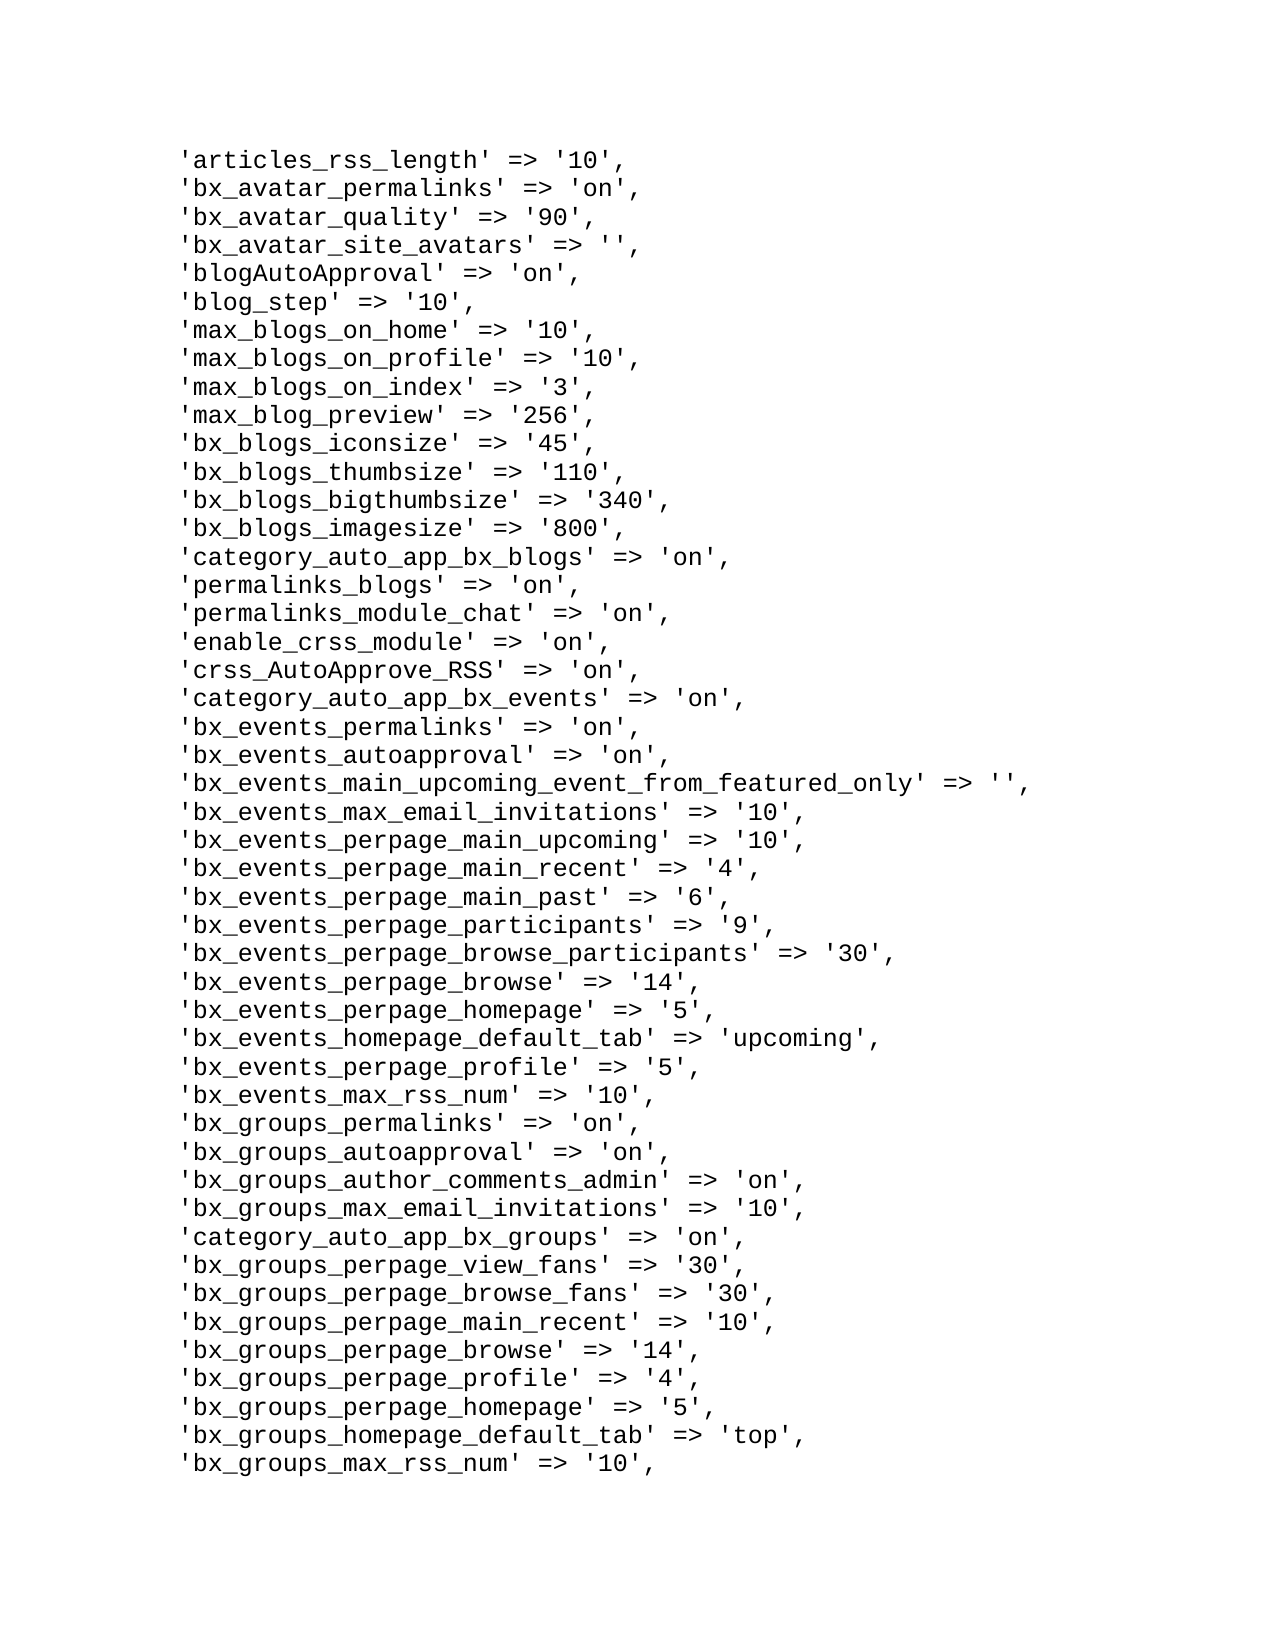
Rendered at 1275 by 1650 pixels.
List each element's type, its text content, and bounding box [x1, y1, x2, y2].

text 'bx_events_perpage_main_past' => '6', [148, 884, 1127, 913]
text 'bx_groups_perpage_view_fans' => '30', [148, 1253, 1127, 1281]
text 'bx_groups_homepage_default_tab' => 'top', [148, 1423, 1127, 1451]
text 'bx_avatar_site_avatars' => '', [148, 233, 1127, 261]
text 'enable_crss_module' => 'on', [148, 629, 1127, 658]
text 'bx_blogs_imagesize' => '800', [148, 516, 1127, 544]
text 'crss_AutoApprove_RSS' => 'on', [148, 658, 1127, 686]
text 'bx_groups_max_email_invitations' => '10', [148, 1196, 1127, 1224]
text 'bx_events_max_email_invitations' => '10', [148, 799, 1127, 828]
text 'bx_events_perpage_main_upcoming' => '10', [148, 828, 1127, 856]
text 'bx_avatar_quality' => '90', [148, 204, 1127, 233]
text 'bx_events_permalinks' => 'on', [148, 714, 1127, 743]
text 'bx_groups_permalinks' => 'on', [148, 1111, 1127, 1139]
text 'bx_events_perpage_participants' => '9', [148, 913, 1127, 941]
text 'bx_events_main_upcoming_event_from_featured_only' => '', [148, 771, 1127, 799]
text 'category_auto_app_bx_events' => 'on', [148, 686, 1127, 714]
text 'bx_events_perpage_main_recent' => '4', [148, 856, 1127, 884]
text 'bx_blogs_iconsize' => '45', [148, 431, 1127, 459]
text 'bx_groups_perpage_main_recent' => '10', [148, 1309, 1127, 1338]
text 'max_blogs_on_profile' => '10', [148, 346, 1127, 374]
text 'bx_groups_perpage_browse_fans' => '30', [148, 1281, 1127, 1309]
text 'bx_events_perpage_browse' => '14', [148, 969, 1127, 998]
text 'category_auto_app_bx_groups' => 'on', [148, 1224, 1127, 1253]
text 'category_auto_app_bx_blogs' => 'on', [148, 544, 1127, 573]
text 'bx_blogs_thumbsize' => '110', [148, 459, 1127, 488]
text 'bx_avatar_permalinks' => 'on', [148, 176, 1127, 204]
text 'bx_events_homepage_default_tab' => 'upcoming', [148, 1026, 1127, 1054]
text 'max_blogs_on_index' => '3', [148, 374, 1127, 403]
text 'blogAutoApproval' => 'on', [148, 261, 1127, 289]
text 'bx_events_perpage_profile' => '5', [148, 1054, 1127, 1083]
text 'bx_events_perpage_homepage' => '5', [148, 998, 1127, 1026]
text 'bx_groups_max_rss_num' => '10', [148, 1451, 1127, 1479]
text 'permalinks_blogs' => 'on', [148, 573, 1127, 601]
text 'bx_events_perpage_browse_participants' => '30', [148, 941, 1127, 969]
text 'permalinks_module_chat' => 'on', [148, 601, 1127, 629]
text 'max_blogs_on_home' => '10', [148, 318, 1127, 346]
text 'bx_events_max_rss_num' => '10', [148, 1083, 1127, 1111]
text 'bx_groups_perpage_profile' => '4', [148, 1366, 1127, 1394]
text 'bx_groups_perpage_browse' => '14', [148, 1338, 1127, 1366]
text 'bx_blogs_bigthumbsize' => '340', [148, 488, 1127, 516]
text 'max_blog_preview' => '256', [148, 403, 1127, 431]
text 'blog_step' => '10', [148, 289, 1127, 318]
text 'bx_groups_autoapproval' => 'on', [148, 1139, 1127, 1168]
text 'bx_groups_perpage_homepage' => '5', [148, 1394, 1127, 1423]
text 'bx_groups_author_comments_admin' => 'on', [148, 1168, 1127, 1196]
text 'bx_events_autoapproval' => 'on', [148, 743, 1127, 771]
text 'articles_rss_length' => '10', [148, 148, 1127, 176]
